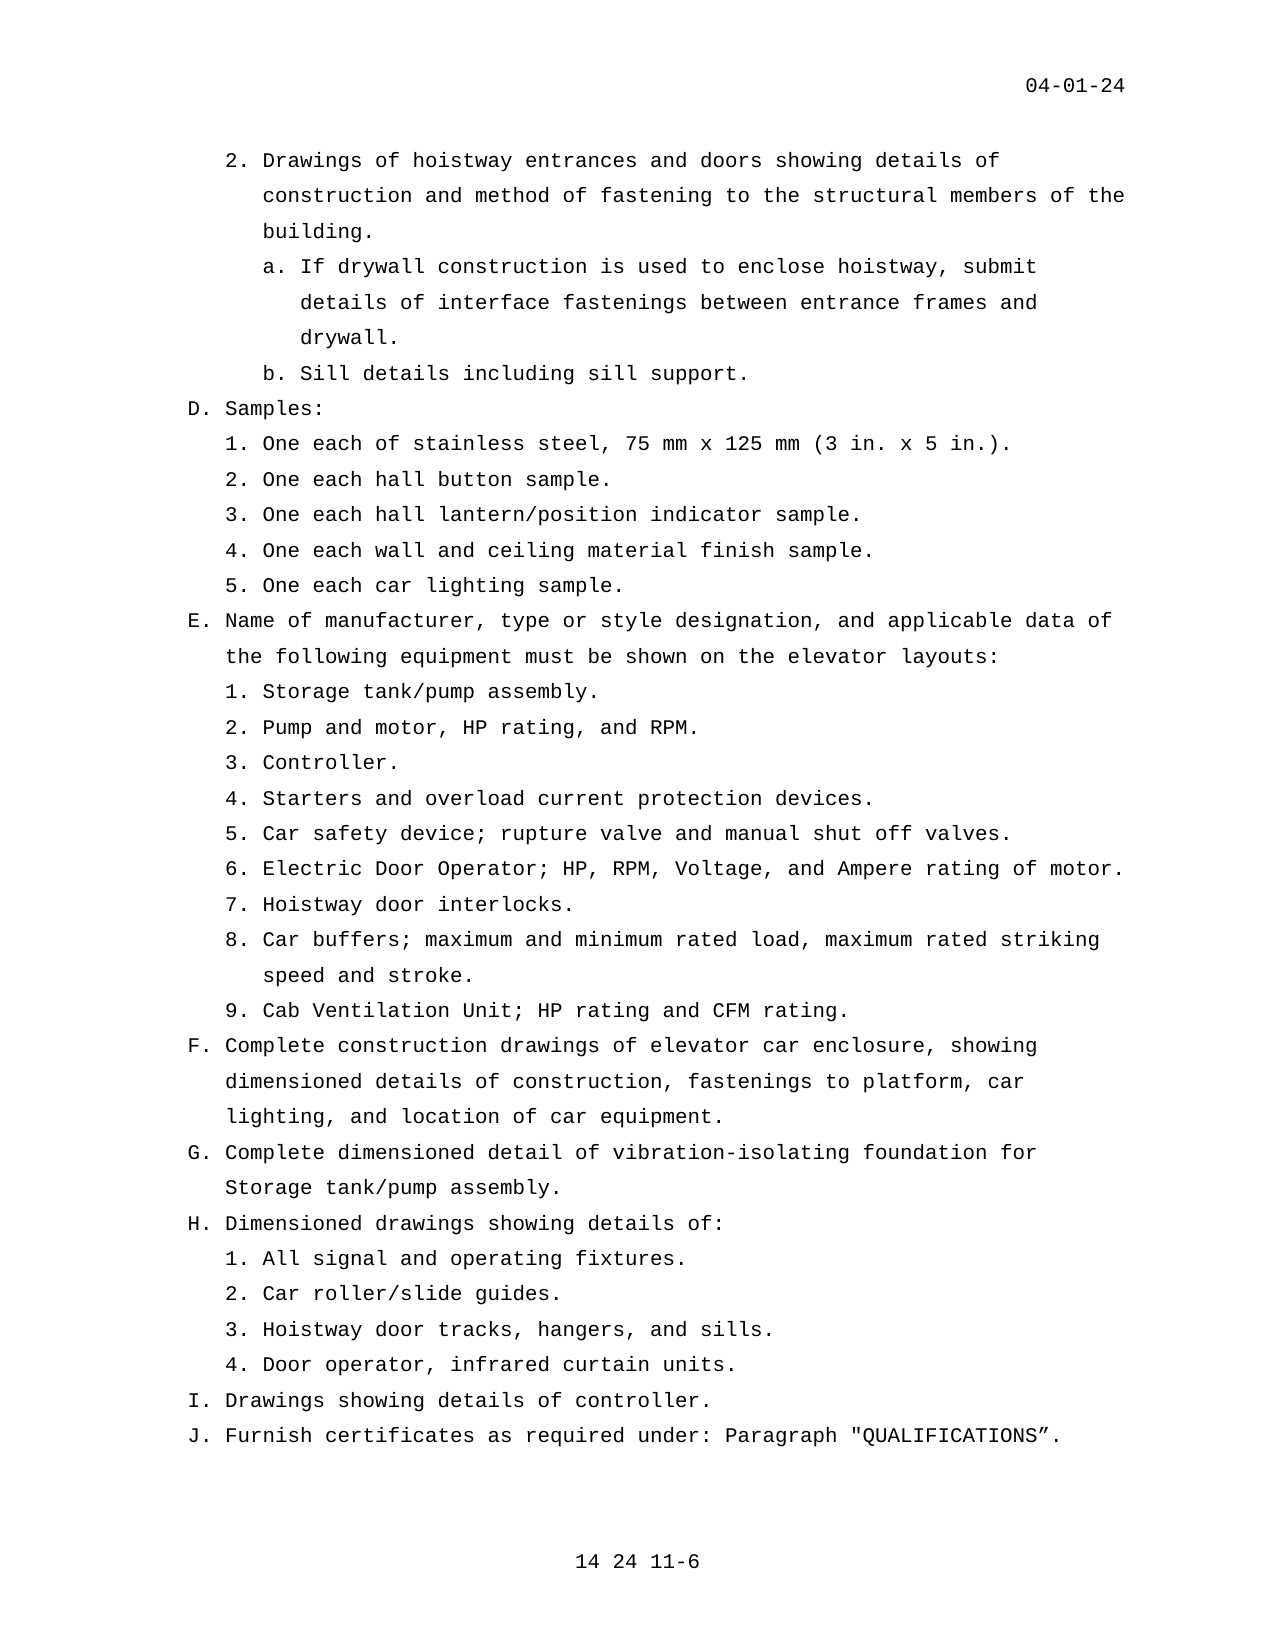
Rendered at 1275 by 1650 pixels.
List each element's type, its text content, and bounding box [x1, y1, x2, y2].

text 3. Controller. [225, 752, 1125, 776]
text 3. Hoistway door tracks, hangers, and sills. [225, 1319, 1125, 1342]
text 4. Door operator, infrared curtain units. [225, 1354, 1125, 1378]
text E. Name of manufacturer, type or style designation, and applicable data of the following equipment must be shown on the elevator layouts: [187, 610, 1125, 669]
text H. Dimensioned drawings showing details of: [187, 1212, 1125, 1236]
text 2. Drawings of hoistway entrances and doors showing details of construction and method of fastening to the structural members of the building. [225, 150, 1125, 244]
text 5. One each car lighting sample. [225, 575, 1125, 599]
text 6. Electric Door Operator; HP, RPM, Voltage, and Ampere rating of motor. [225, 858, 1125, 882]
text 4. Starters and overload current protection devices. [225, 787, 1125, 811]
text 5. Car safety device; rupture valve and manual shut off valves. [225, 823, 1125, 847]
text 1. All signal and operating fixtures. [225, 1248, 1125, 1272]
text 4. One each wall and ceiling material finish sample. [225, 539, 1125, 563]
text 3. One each hall lantern/position indicator sample. [225, 504, 1125, 528]
text 7. Hoistway door interlocks. [225, 894, 1125, 917]
text 9. Cab Ventilation Unit; HP rating and CFM rating. [225, 1000, 1125, 1024]
text 2. One each hall button sample. [225, 469, 1125, 492]
text D. Samples: [187, 398, 1125, 422]
text F. Complete construction drawings of elevator car enclosure, showing dimensioned details of construction, fastenings to platform, car lighting, and location of car equipment. [187, 1035, 1125, 1130]
text b. Sill details including sill support. [262, 362, 1125, 386]
text 2. Car roller/slide guides. [225, 1283, 1125, 1307]
text 1. One each of stainless steel, 75 mm x 125 mm (3 in. x 5 in.). [225, 433, 1125, 457]
text 8. Car buffers; maximum and minimum rated load, maximum rated striking speed and stroke. [225, 929, 1125, 988]
text I. Drawings showing details of controller. [187, 1389, 1125, 1413]
text 1. Storage tank/pump assembly. [225, 681, 1125, 705]
text 2. Pump and motor, HP rating, and RPM. [225, 717, 1125, 740]
text a. If drywall construction is used to enclose hoistway, submit details of interface fastenings between entrance frames and drywall. [262, 256, 1125, 351]
text J. Furnish certificates as required under: Paragraph "QUALIFICATIONS”. [187, 1425, 1125, 1449]
text G. Complete dimensioned detail of vibration-isolating foundation for Storage tank/pump assembly. [187, 1142, 1125, 1201]
